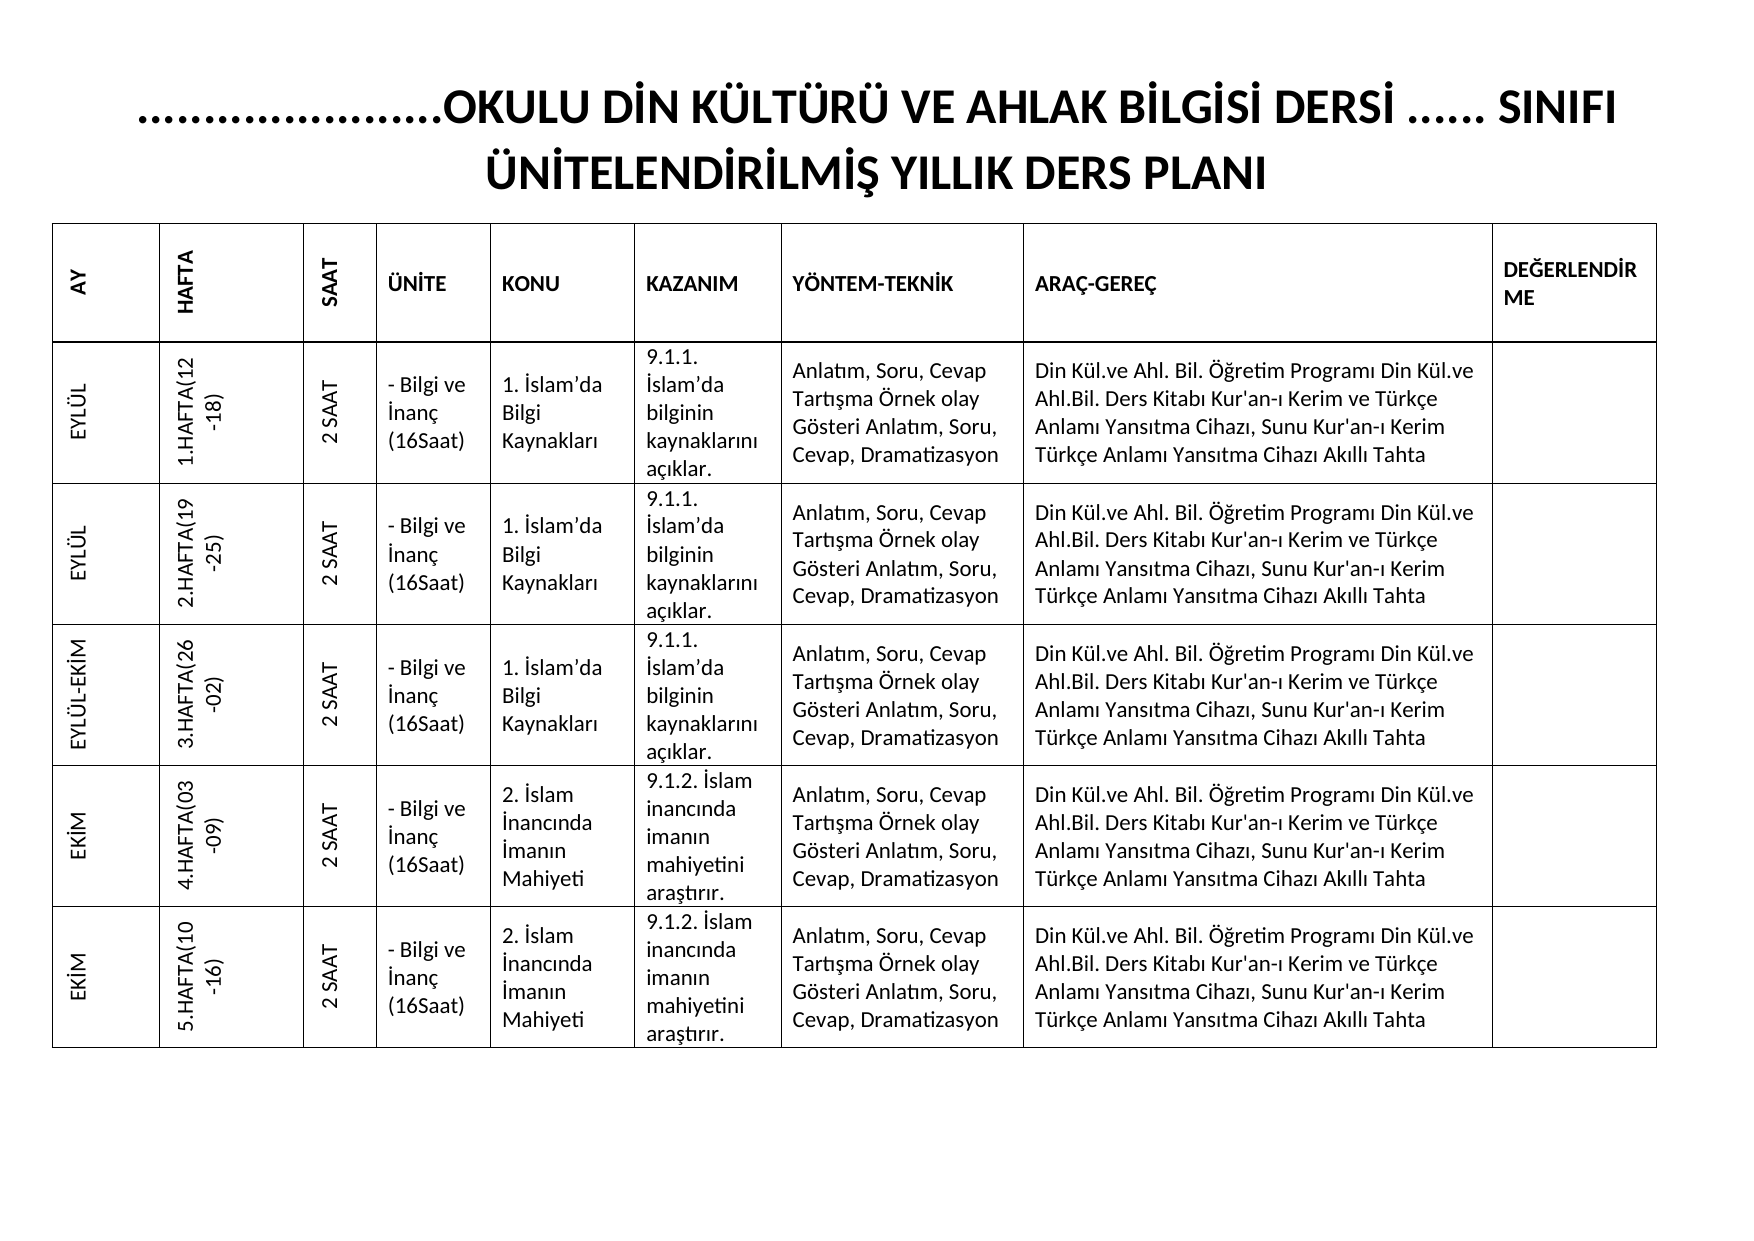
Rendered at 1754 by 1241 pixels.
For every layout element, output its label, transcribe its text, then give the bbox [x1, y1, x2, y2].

table_cell - Bilgi ve İnanç (16Saat) [377, 907, 490, 1047]
table_cell 1. İslam’da Bilgi Kaynakları [491, 625, 634, 765]
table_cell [1024, 907, 1492, 1047]
table_cell 2. İslam İnancında İmanın Mahiyeti [491, 766, 634, 906]
table_header ARAÇ-GEREÇ [1024, 224, 1492, 341]
table_cell 4.HAFTA(03-09) [160, 766, 303, 906]
table_header ÜNİTE [377, 224, 490, 341]
table_cell - Bilgi ve İnanç (16Saat) [377, 766, 490, 906]
table_header YÖNTEM-TEKNİK [782, 224, 1023, 341]
table_cell 9.1.2. İslam inancında imanın mahiyetini araştırır. [635, 766, 781, 906]
table_header DEĞERLENDİRME [1493, 224, 1656, 341]
table_cell 2 SAAT [304, 907, 376, 1047]
table_cell 2 SAAT [304, 343, 376, 483]
table_header AY [53, 224, 159, 341]
table_header SAAT [304, 224, 376, 341]
table_cell - Bilgi ve İnanç (16Saat) [377, 484, 490, 624]
table_cell EKİM [53, 766, 159, 906]
table_cell 9.1.1. İslam’da bilginin kaynaklarını açıklar. [635, 343, 781, 483]
table_cell 1. İslam’da Bilgi Kaynakları [491, 343, 634, 483]
table_cell 2 SAAT [304, 766, 376, 906]
table_cell EYLÜL-EKİM [53, 625, 159, 765]
table_cell 3.HAFTA(26-02) [160, 625, 303, 765]
table_cell Anlatım, Soru, Cevap Tartışma Örnek olay Gösteri Anlatım, Soru, Cevap, Dramatizasyon [782, 343, 1023, 483]
table_cell Anlatım, Soru, Cevap Tartışma Örnek olay Gösteri Anlatım, Soru, Cevap, Dramatizasyon [782, 484, 1023, 624]
table_cell [1493, 343, 1656, 483]
table_cell 2 SAAT [304, 625, 376, 765]
table_cell [1493, 766, 1656, 906]
table_header KAZANIM [635, 224, 781, 341]
table_cell [1493, 484, 1656, 624]
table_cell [782, 907, 1023, 1047]
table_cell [635, 907, 781, 1047]
table_cell - Bilgi ve İnanç (16Saat) [377, 625, 490, 765]
text .......................OKULU DİN KÜLTÜRÜ VE AHLAK BİLGİSİ DERSİ ...... SINIFI ÜNİTELENDİRİLMİŞ YILLIK DERS PLANI [75, 75, 1679, 202]
table_cell 2.HAFTA(19-25) [160, 484, 303, 624]
table_cell Anlatım, Soru, Cevap Tartışma Örnek olay Gösteri Anlatım, Soru, Cevap, Dramatizasyon [782, 625, 1023, 765]
table_header KONU [491, 224, 634, 341]
table_cell 2 SAAT [304, 484, 376, 624]
table_cell - Bilgi ve İnanç (16Saat) [377, 343, 490, 483]
table_header HAFTA [160, 224, 303, 341]
table_cell 5.HAFTA(10-16) [160, 907, 303, 1047]
table_cell [1493, 625, 1656, 765]
table_cell Anlatım, Soru, Cevap Tartışma Örnek olay Gösteri Anlatım, Soru, Cevap, Dramatizasyon [782, 766, 1023, 906]
table_cell 9.1.1. İslam’da bilginin kaynaklarını açıklar. [635, 484, 781, 624]
table_cell 9.1.1. İslam’da bilginin kaynaklarını açıklar. [635, 625, 781, 765]
table_cell EKİM [53, 907, 159, 1047]
table_cell EYLÜL [53, 343, 159, 483]
table_cell 1.HAFTA(12-18) [160, 343, 303, 483]
table_cell EYLÜL [53, 484, 159, 624]
table_cell [1493, 907, 1656, 1047]
table_cell 2. İslam İnancında İmanın Mahiyeti [491, 907, 634, 1047]
table_cell 1. İslam’da Bilgi Kaynakları [491, 484, 634, 624]
